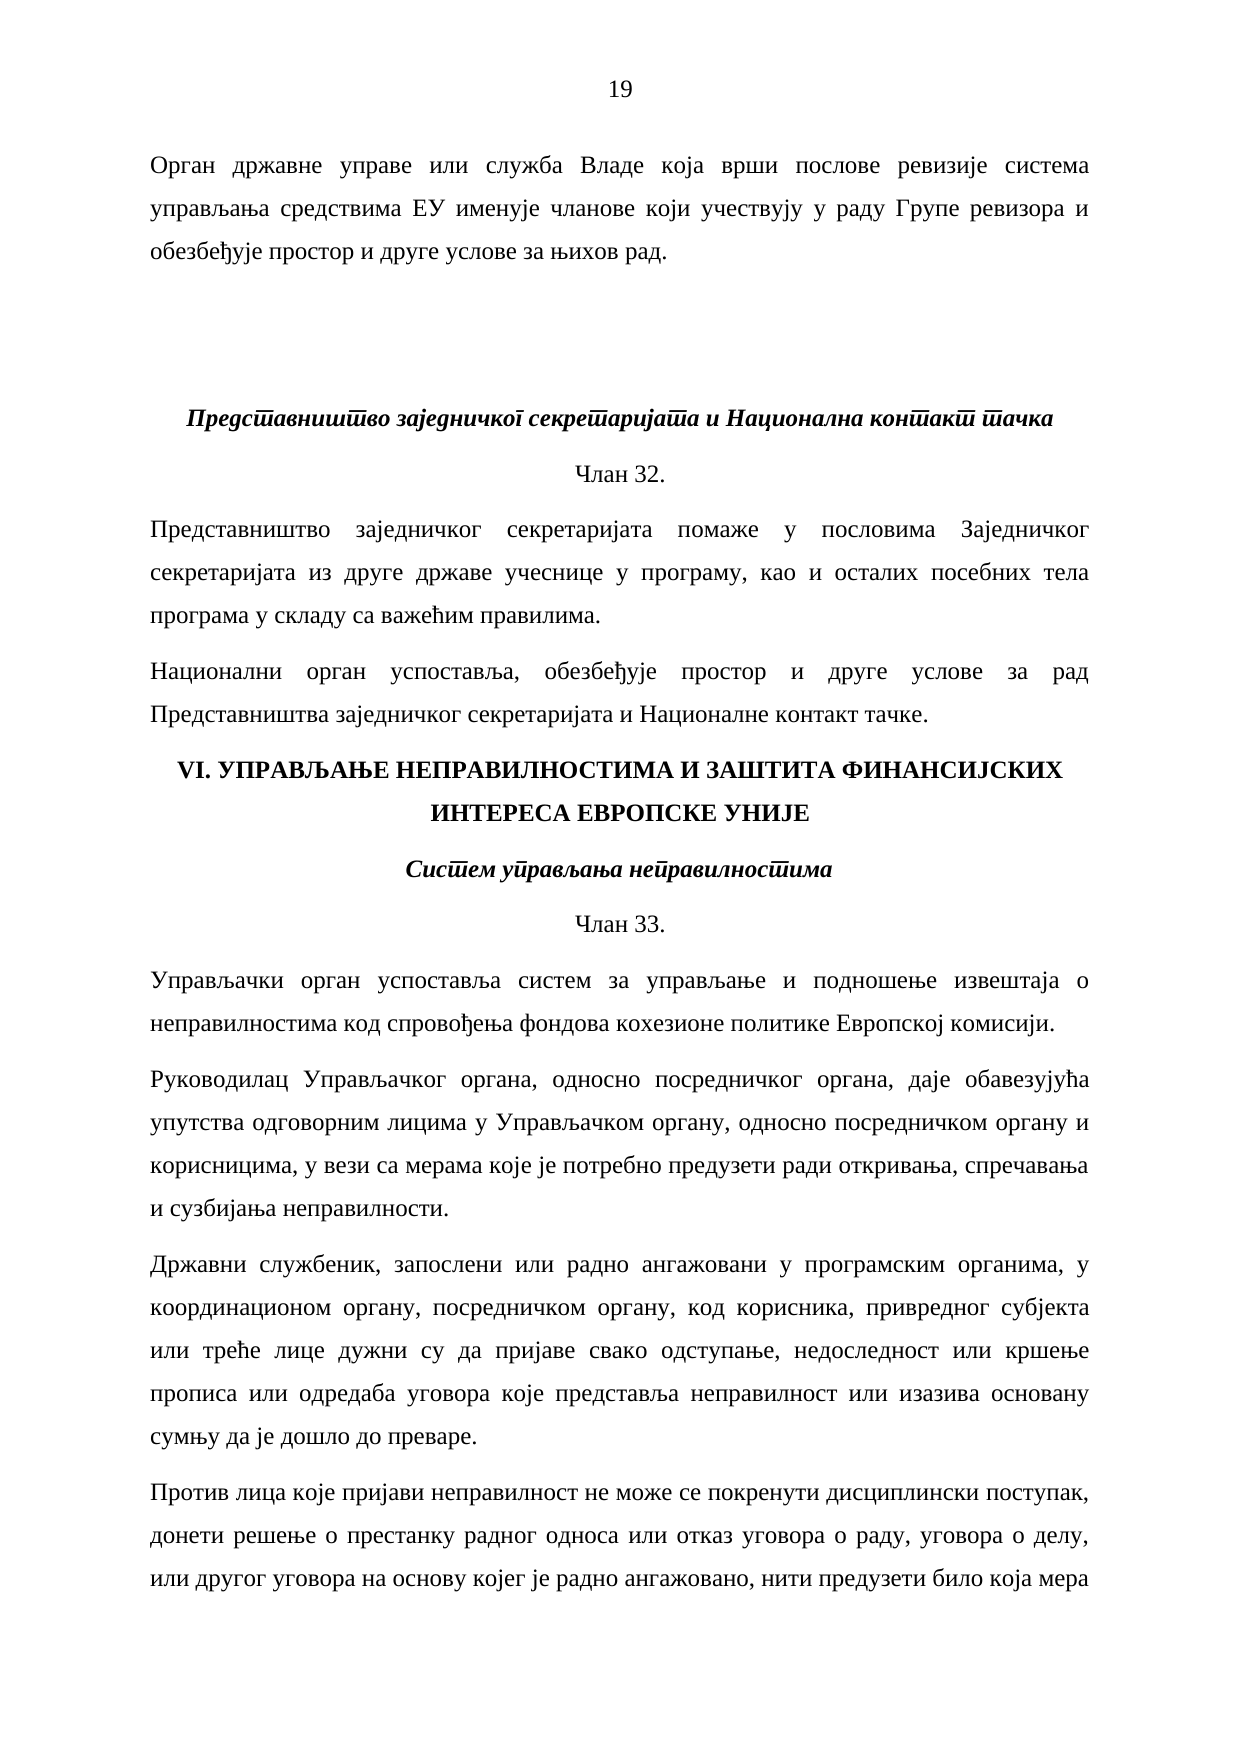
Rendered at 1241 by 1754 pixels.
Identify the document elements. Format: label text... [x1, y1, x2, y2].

text Државни службеник, запослени или радно ангажовани у програмским органима, у координационом органу, посредничком органу, код корисника, привредног субјекта или треће лице дужни су да пријаве свако одступање, недоследност или кршење прописа или одредаба уговора које представља неправилност или изазива основану сумњу да је дошло до преваре. [150, 1249, 1090, 1450]
text Члан 32. [150, 459, 1090, 487]
text VI. УПРАВЉАЊЕ НЕПРАВИЛНОСТИМА И ЗАШТИТА ФИНАНСИЈСКИХ ИНТЕРЕСА ЕВРОПСКЕ УНИЈЕ [150, 755, 1090, 827]
text Члан 33. [150, 909, 1090, 938]
text Управљачки орган успоставља систем за управљање и подношење извештаја о неправилностима код спровођења фондова кохезионе политике Европској комисији. [150, 965, 1090, 1037]
text Представништво заједничког секретаријата и Национална контакт тачка [150, 403, 1090, 432]
text Национални орган успоставља, обезбеђује простор и друге услове за рад Представништва заједничког секретаријата и Националне контакт тачке. [150, 656, 1090, 728]
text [150, 1477, 1090, 1592]
text Орган државне управе или служба Владе која врши послове ревизије система управљања средствима ЕУ именује чланове који учествују у раду Групе ревизора и обезбеђује простор и друге услове за њихов рад. [150, 150, 1090, 265]
text Систем управљања неправилностима [150, 854, 1090, 882]
text Руководилац Управљачког органа, односно посредничког органа, даје обавезујућа упутства одговорним лицима у Управљачком органу, односно посредничком органу и корисницима, у вези са мерама које је потребно предузети ради откривања, спречавања и сузбијања неправилности. [150, 1064, 1090, 1222]
text Представништво заједничког секретаријата помаже у пословима Заједничког секретаријата из друге државе учеснице у програму, као и осталих посебних тела програма у складу са важећим правилима. [150, 514, 1090, 629]
